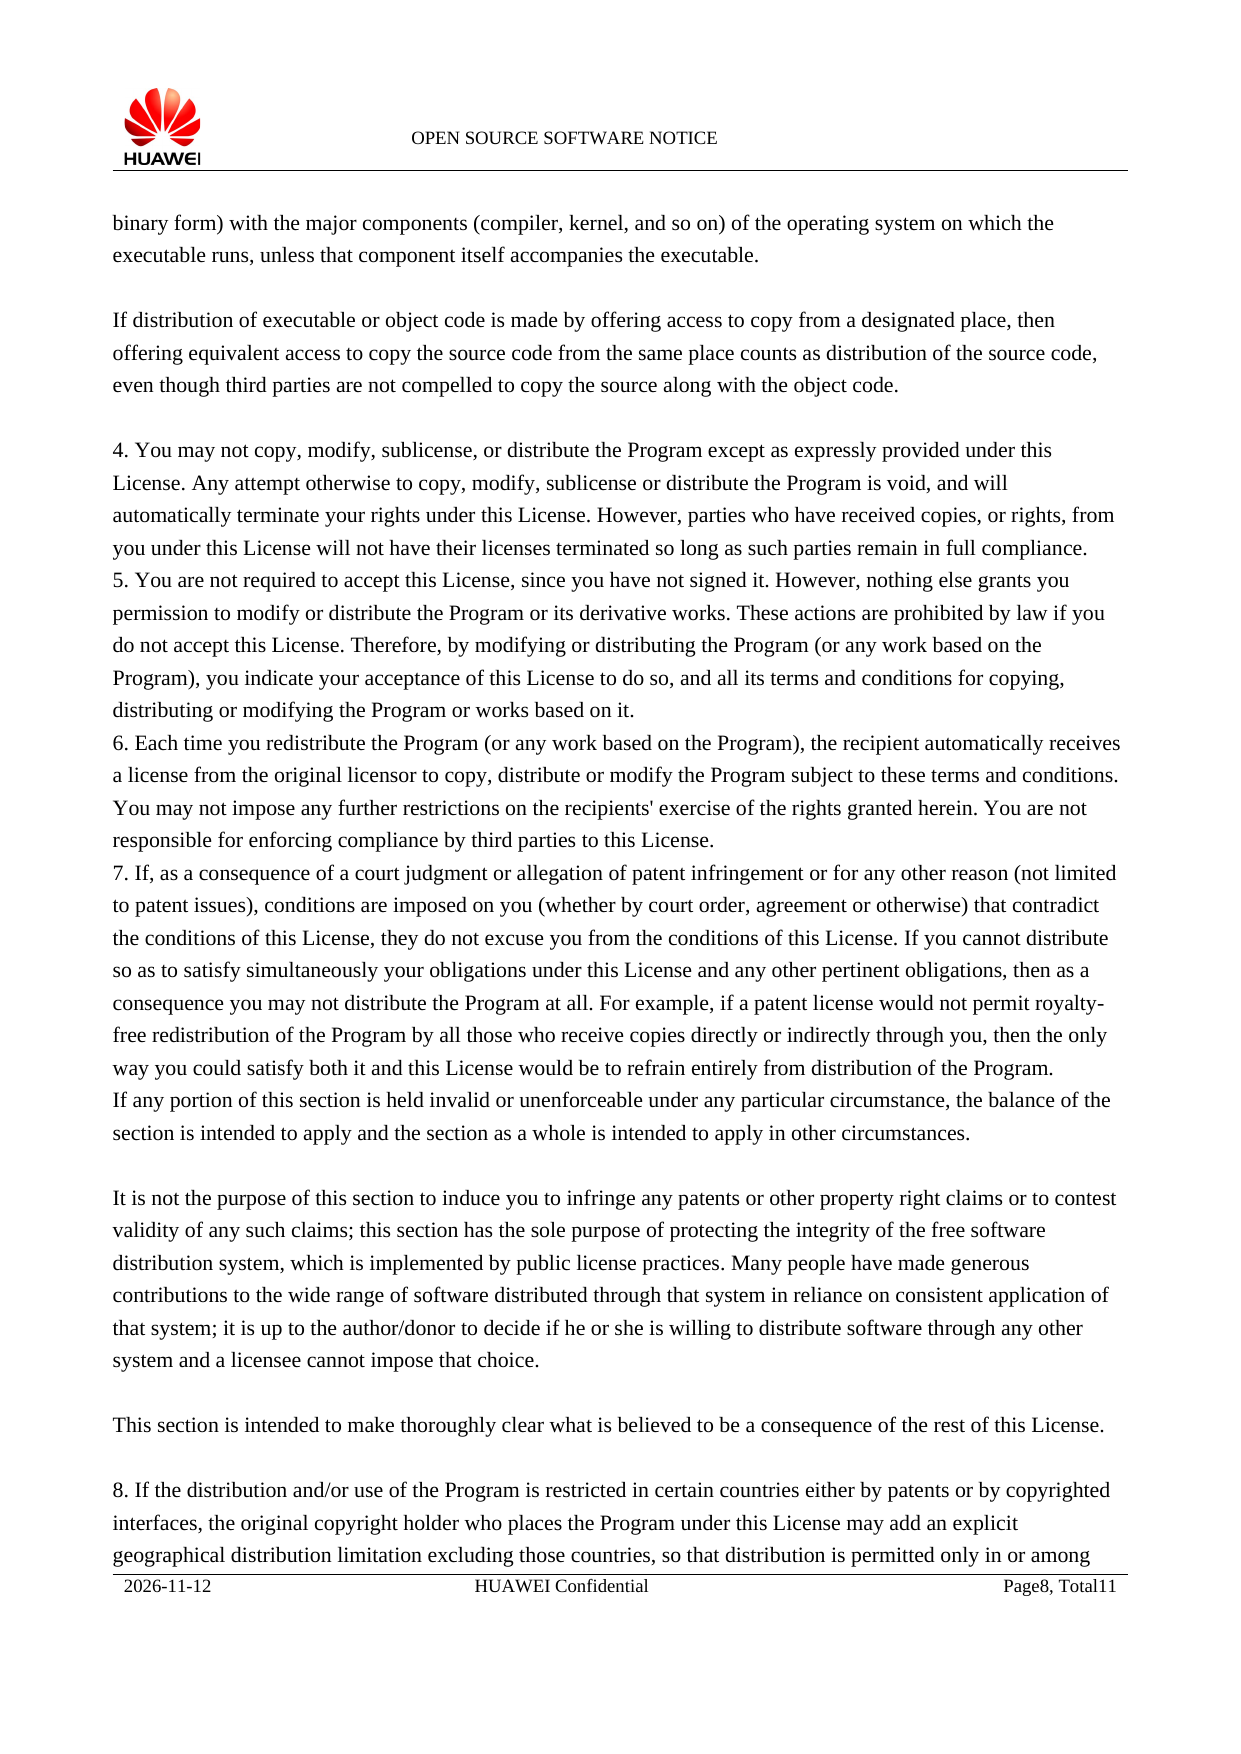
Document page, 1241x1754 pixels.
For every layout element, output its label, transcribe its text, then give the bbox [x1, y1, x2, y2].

picture [124, 88, 201, 165]
